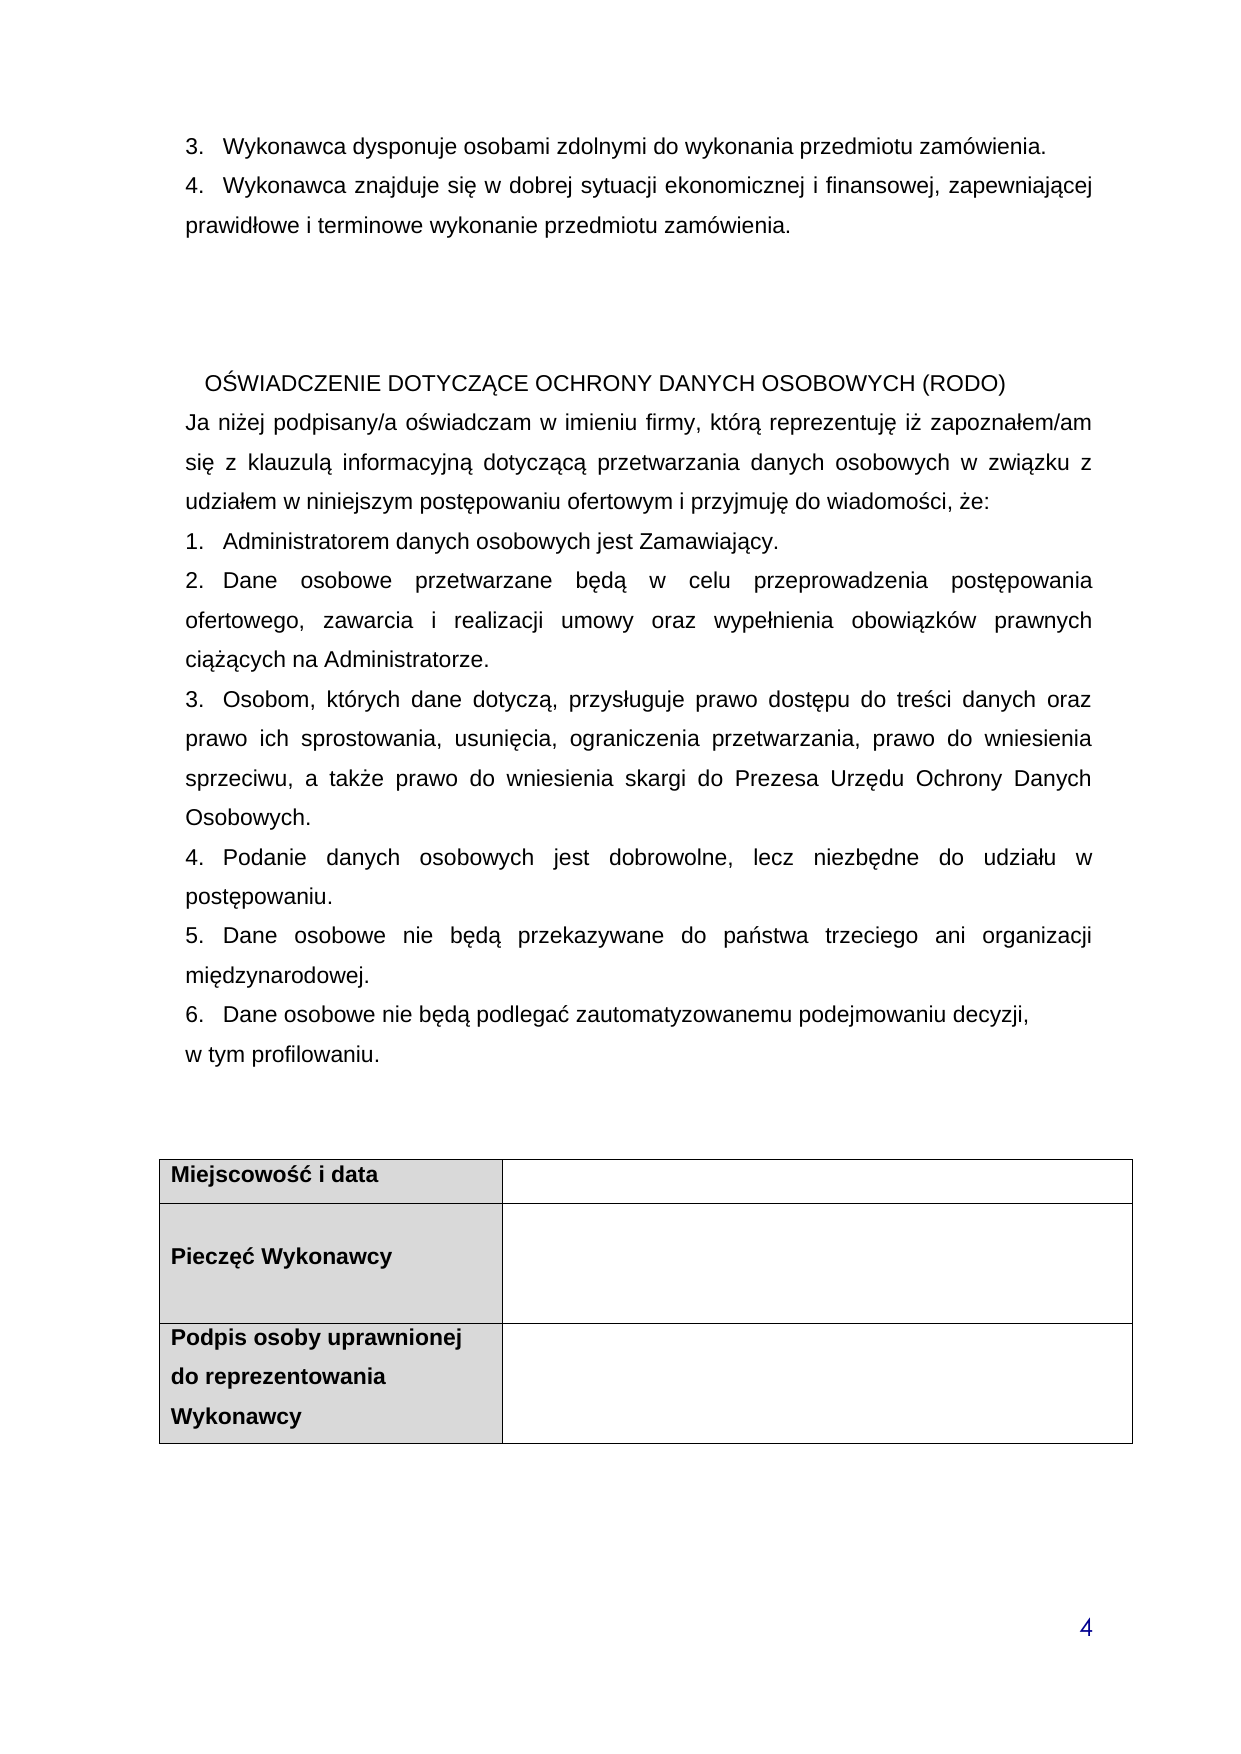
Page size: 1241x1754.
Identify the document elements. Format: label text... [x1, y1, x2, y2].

table_header Miejscowość i data [160, 1160, 502, 1203]
table_cell Podpis osoby uprawnionej do reprezentowania Wykonawcy [160, 1324, 502, 1443]
text 3. Osobom, których dane dotyczą, przysługuje prawo dostępu do treści danych oraz prawo ich sprostowania, usunięcia, ograniczenia przetwarzania, prawo do wniesienia sprzeciwu, a także prawo do wniesienia skargi do Prezesa Urzędu Ochrony Danych Osobowych. [185, 686, 1093, 830]
text 4. Podanie danych osobowych jest dobrowolne, lecz niezbędne do udziału w postępowaniu. [185, 843, 1093, 909]
table_cell [503, 1324, 1132, 1443]
table_header [503, 1160, 1132, 1203]
table_cell Pieczęć Wykonawcy [160, 1204, 502, 1323]
text Ja niżej podpisany/a oświadczam w imieniu firmy, którą reprezentuję iż zapoznałem/am się z klauzulą informacyjną dotyczącą przetwarzania danych osobowych w związku z udziałem w niniejszym postępowaniu ofertowym i przyjmuję do wiadomości, że: [185, 409, 1093, 514]
text 3. Wykonawca dysponuje osobami zdolnymi do wykonania przedmiotu zamówienia. [185, 133, 1093, 159]
text 1. Administratorem danych osobowych jest Zamawiający. [185, 528, 1093, 554]
table_cell [503, 1204, 1132, 1323]
text 2. Dane osobowe przetwarzane będą w celu przeprowadzenia postępowania ofertowego, zawarcia i realizacji umowy oraz wypełnienia obowiązków prawnych ciążących na Administratorze. [185, 567, 1093, 672]
text 5. Dane osobowe nie będą przekazywane do państwa trzeciego ani organizacji międzynarodowej. [185, 922, 1093, 988]
text OŚWIADCZENIE DOTYCZĄCE OCHRONY DANYCH OSOBOWYCH (RODO) [185, 370, 1093, 396]
text w tym profilowaniu. [185, 1041, 1093, 1067]
text 4. Wykonawca znajduje się w dobrej sytuacji ekonomicznej i finansowej, zapewniającej prawidłowe i terminowe wykonanie przedmiotu zamówienia. [185, 172, 1093, 238]
text 6. Dane osobowe nie będą podlegać zautomatyzowanemu podejmowaniu decyzji, [185, 1001, 1093, 1028]
